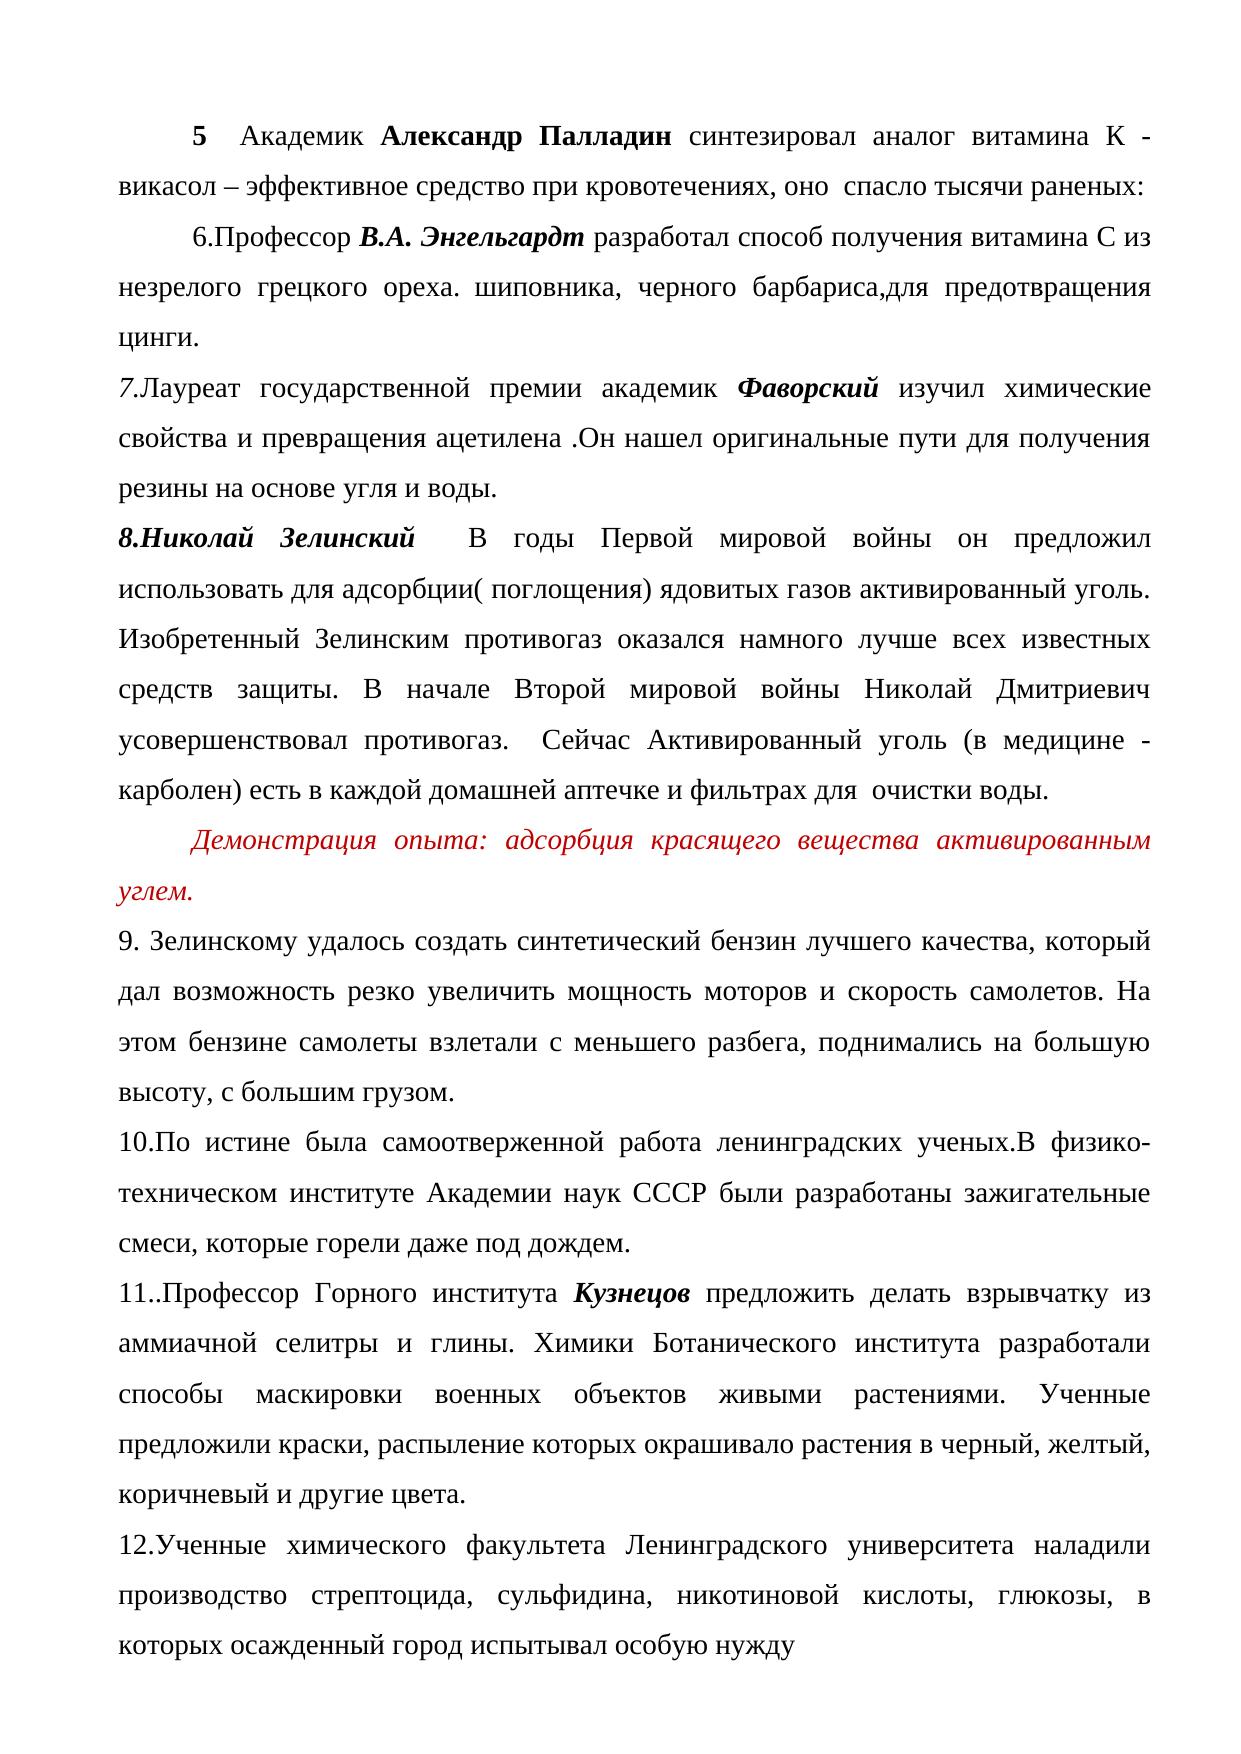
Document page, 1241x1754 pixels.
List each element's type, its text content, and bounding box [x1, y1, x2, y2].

text Демонстрация опыта: адсорбция красящего вещества активированным углем. [118, 822, 1152, 906]
text 10.По истине была самоотверженной работа ленинградских ученых.В физико-техническом институте Академии наук СССР были разработаны зажигательные смеси, которые горели даже под дождем. [118, 1124, 1152, 1258]
text 11..Профессор Горного института Кузнецов предложить делать взрывчатку из аммиачной селитры и глины. Химики Ботанического института разработали способы маскировки военных объектов живыми растениями. Ученные предложили краски, распыление которых окрашивало растения в черный, желтый, коричневый и другие цвета. [118, 1275, 1152, 1510]
text 12.Ученные химического факультета Ленинградского университета наладили производство стрептоцида, сульфидина, никотиновой кислоты, глюкозы, в которых осажденный город испытывал особую нужду [118, 1527, 1152, 1661]
text 8.Николай Зелинский В годы Первой мировой войны он предложил использовать для адсорбции( поглощения) ядовитых газов активированный уголь. Изобретенный Зелинским противогаз оказался намного лучше всех известных средств защиты. В начале Второй мировой войны Николай Дмитриевич усовершенствовал противогаз. Сейчас Активированный уголь (в медицине - карболен) есть в каждой домашней аптечке и фильтрах для очистки воды. [118, 521, 1152, 806]
text 6.Профессор В.А. Энгельгардт разработал способ получения витамина С из незрелого грецкого ореха. шиповника, черного барбариса,для предотвращения цинги. [118, 219, 1152, 353]
text 9. Зелинскому удалось создать синтетический бензин лучшего качества, который дал возможность резко увеличить мощность моторов и скорость самолетов. На этом бензине самолеты взлетали с меньшего разбега, поднимались на большую высоту, с большим грузом. [118, 923, 1152, 1108]
text 5 Академик Александр Палладин синтезировал аналог витамина К - викасол – эффективное средство при кровотечениях, оно спасло тысячи раненых: [118, 118, 1152, 202]
text 7.Лауреат государственной премии академик Фаворский изучил химические свойства и превращения ацетилена .Он нашел оригинальные пути для получения резины на основе угля и воды. [118, 370, 1152, 504]
